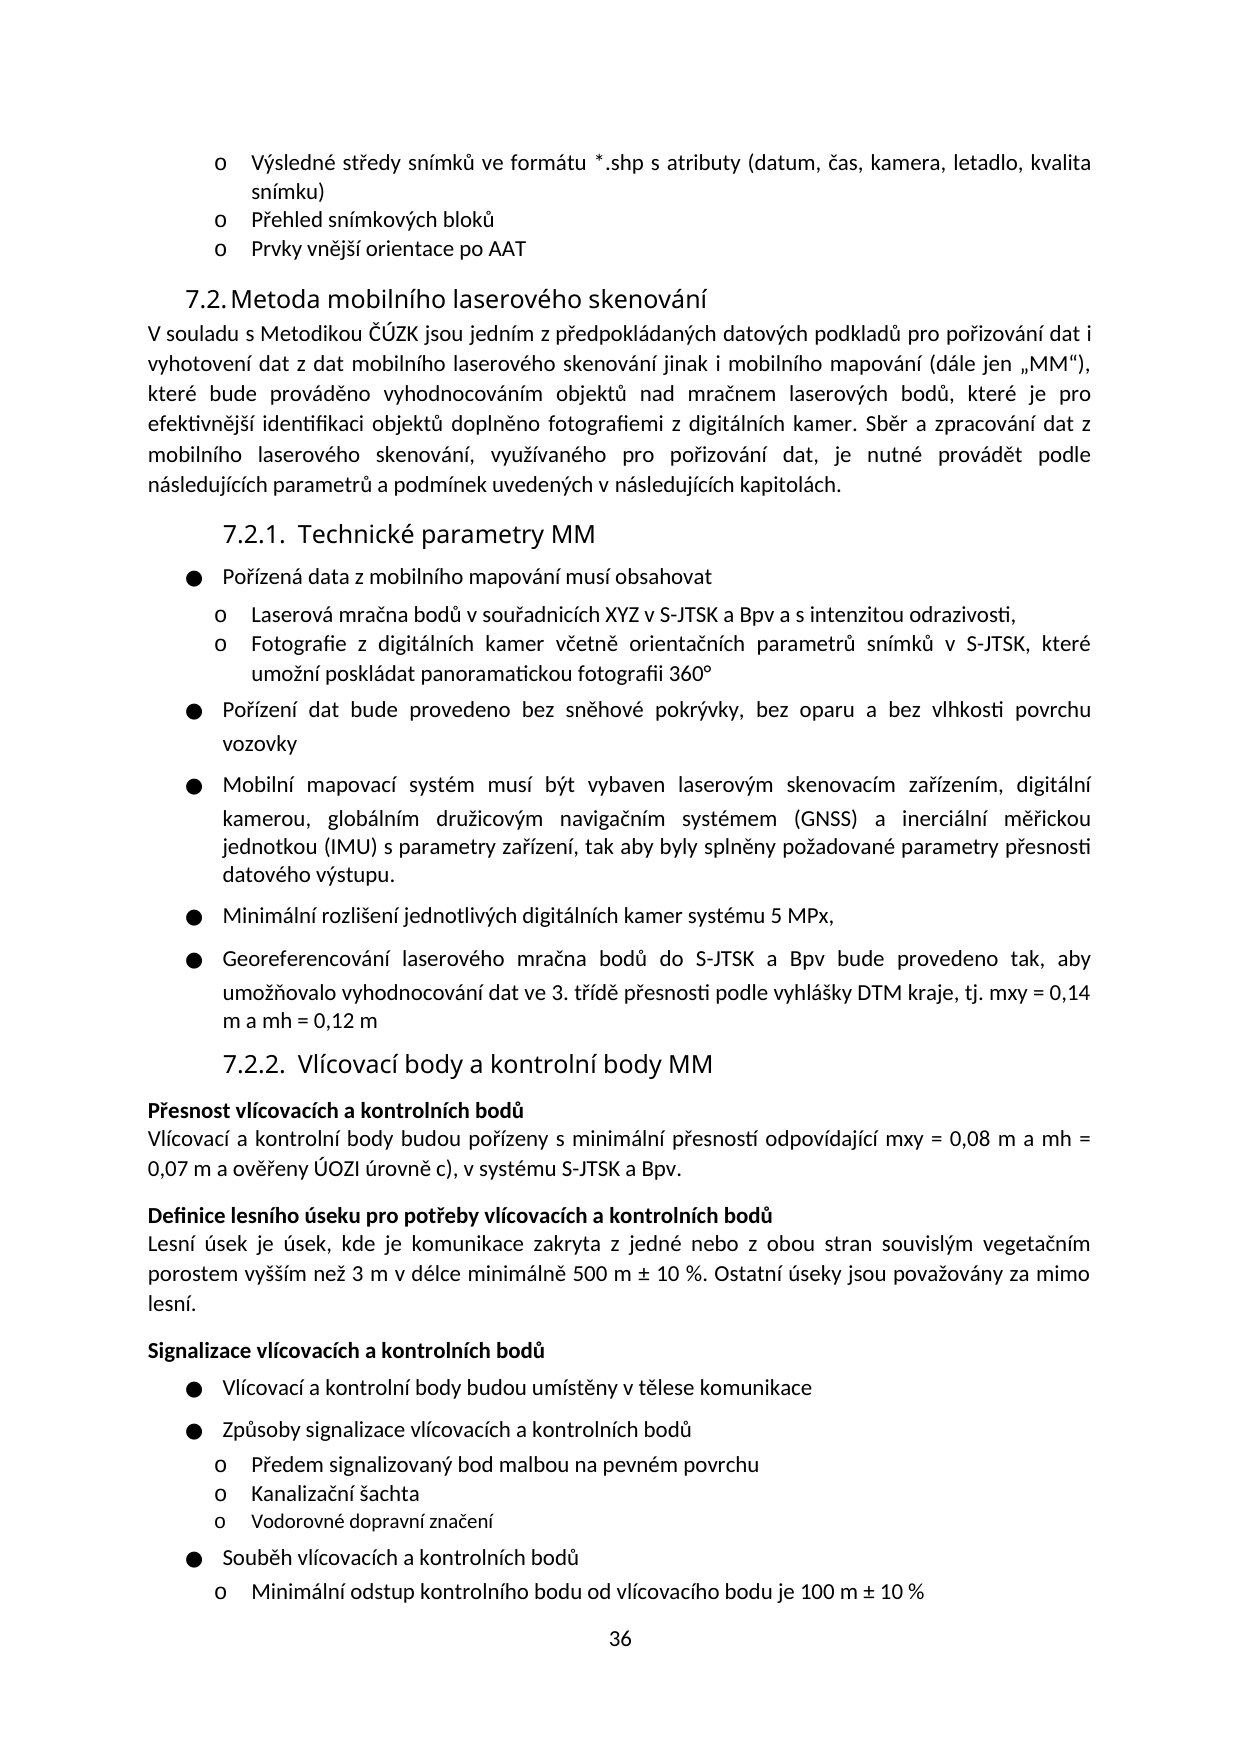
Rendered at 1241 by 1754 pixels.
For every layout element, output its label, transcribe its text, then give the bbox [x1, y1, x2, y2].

list Minimální rozlišení jednotlivých digitálních kamer systému 5 MPx, [185, 893, 1093, 935]
text Přesnost vlícovacích a kontrolních bodů [148, 1096, 1093, 1124]
text Signalizace vlícovacích a kontrolních bodů [148, 1336, 1093, 1364]
list Prvky vnější orientace po AAT [213, 234, 1093, 263]
list Fotografie z digitálních kamer včetně orientačních parametrů snímků v S-JTSK, které umožní poskládat panoramatickou fotografii 360° [213, 629, 1093, 687]
list Přehled snímkových bloků [213, 205, 1093, 234]
text Lesní úsek je úsek, kde je komunikace zakryta z jedné nebo z obou stran souvislým vegetačním porostem vyšším než 3 m v délce minimálně 500 m ± 10 %. Ostatní úseky jsou považovány za mimo lesní. [148, 1229, 1093, 1317]
list Způsoby signalizace vlícovacích a kontrolních bodů [185, 1407, 1093, 1450]
list Mobilní mapovací systém musí být vybaven laserovým skenovacím zařízením, digitální kamerou, globálním družicovým navigačním systémem (GNSS) a inerciální měřickou jednotkou (IMU) s parametry zařízení, tak aby byly splněny požadované parametry přesnosti datového výstupu. [185, 762, 1093, 888]
list Kanalizační šachta [213, 1479, 1093, 1508]
list Vodorovné dopravní značení [213, 1508, 1093, 1534]
list Předem signalizovaný bod malbou na pevném povrchu [213, 1450, 1093, 1479]
list Pořízení dat bude provedeno bez sněhové pokrývky, bez oparu a bez vlhkosti povrchu vozovky [185, 687, 1093, 757]
list Vlícovací a kontrolní body budou umístěny v tělese komunikace [185, 1364, 1093, 1407]
text Definice lesního úseku pro potřeby vlícovacích a kontrolních bodů [148, 1201, 1093, 1229]
list Minimální odstup kontrolního bodu od vlícovacího bodu je 100 m ± 10 % [213, 1577, 1093, 1606]
subtitle Metoda mobilního laserového skenování [185, 282, 1093, 316]
list Georeferencování laserového mračna bodů do S-JTSK a Bpv bude provedeno tak, aby umožňovalo vyhodnocování dat ve 3. třídě přesnosti podle vyhlášky DTM kraje, tj. mxy = 0,14 m a mh = 0,12 m [185, 935, 1093, 1034]
list Výsledné středy snímků ve formátu *.shp s atributy (datum, čas, kamera, letadlo, kvalita snímku) [213, 148, 1093, 205]
text Vlícovací a kontrolní body budou pořízeny s minimální přesností odpovídající mxy = 0,08 m a mh = 0,07 m a ověřeny ÚOZI úrovně c), v systému S-JTSK a Bpv. [148, 1124, 1093, 1182]
subtitle Vlícovací body a kontrolní body MM [223, 1047, 1093, 1081]
subtitle Technické parametry MM [223, 517, 1093, 551]
text V souladu s Metodikou ČÚZK jsou jedním z předpokládaných datových podkladů pro pořizování dat i vyhotovení dat z dat mobilního laserového skenování jinak i mobilního mapování (dále jen „MM“), které bude prováděno vyhodnocováním objektů nad mračnem laserových bodů, které je pro efektivnější identifikaci objektů doplněno fotografiemi z digitálních kamer. Sběr a zpracování dat z mobilního laserového skenování, využívaného pro pořizování dat, je nutné provádět podle následujících parametrů a podmínek uvedených v následujících kapitolách. [148, 319, 1093, 498]
list Souběh vlícovacích a kontrolních bodů [185, 1534, 1093, 1577]
list Pořízená data z mobilního mapování musí obsahovat [185, 553, 1093, 596]
list Laserová mračna bodů v souřadnicích XYZ v S-JTSK a Bpv a s intenzitou odrazivosti, [213, 600, 1093, 629]
